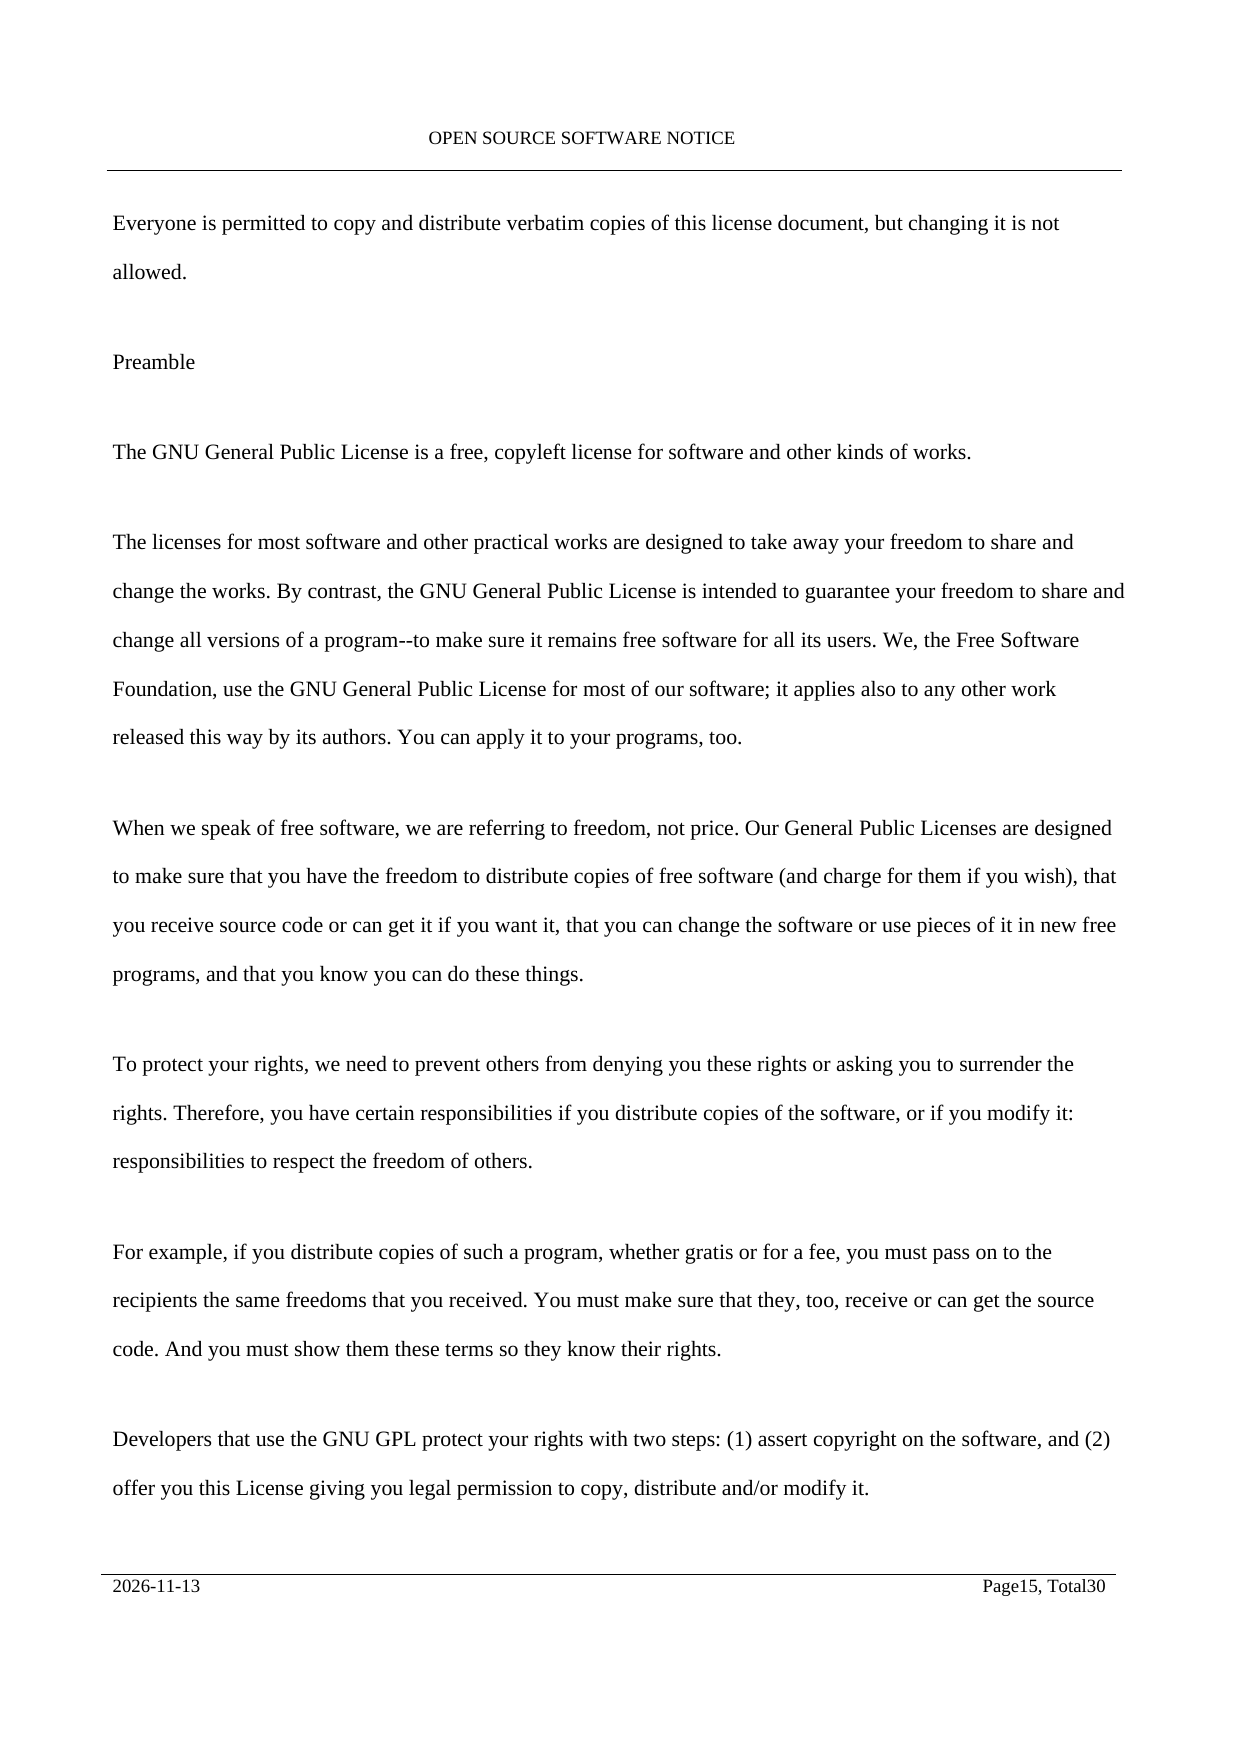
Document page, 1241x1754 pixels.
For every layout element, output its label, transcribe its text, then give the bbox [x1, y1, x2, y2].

text Everyone is permitted to copy and distribute verbatim copies of this license document, but changing it is not allowed. [112, 206, 1128, 288]
text Preamble [112, 345, 1128, 378]
text Developers that use the GNU GPL protect your rights with two steps: (1) assert copyright on the software, and (2) offer you this License giving you legal permission to copy, distribute and/or modify it. [112, 1423, 1128, 1504]
text To protect your rights, we need to prevent others from denying you these rights or asking you to surrender the rights. Therefore, you have certain responsibilities if you distribute copies of the software, or if you modify it: responsibilities to respect the freedom of others. [112, 1047, 1128, 1177]
text When we speak of free software, we are referring to freedom, not price. Our General Public Licenses are designed to make sure that you have the freedom to distribute copies of free software (and charge for them if you wish), that you receive source code or can get it if you want it, that you can change the software or use pieces of it in new free programs, and that you know you can do these things. [112, 811, 1128, 990]
text The GNU General Public License is a free, copyleft license for software and other kinds of works. [112, 436, 1128, 468]
text The licenses for most software and other practical works are designed to take away your freedom to share and change the works. By contrast, the GNU General Public License is intended to guarantee your freedom to share and change all versions of a program--to make sure it remains free software for all its users. We, the Free Software Foundation, use the GNU General Public License for most of our software; it applies also to any other work released this way by its authors. You can apply it to your programs, too. [112, 526, 1128, 753]
text For example, if you distribute copies of such a program, whether gratis or for a fee, you must pass on to the recipients the same freedoms that you received. You must make sure that they, too, receive or can get the source code. And you must show them these terms so they know their rights. [112, 1235, 1128, 1365]
